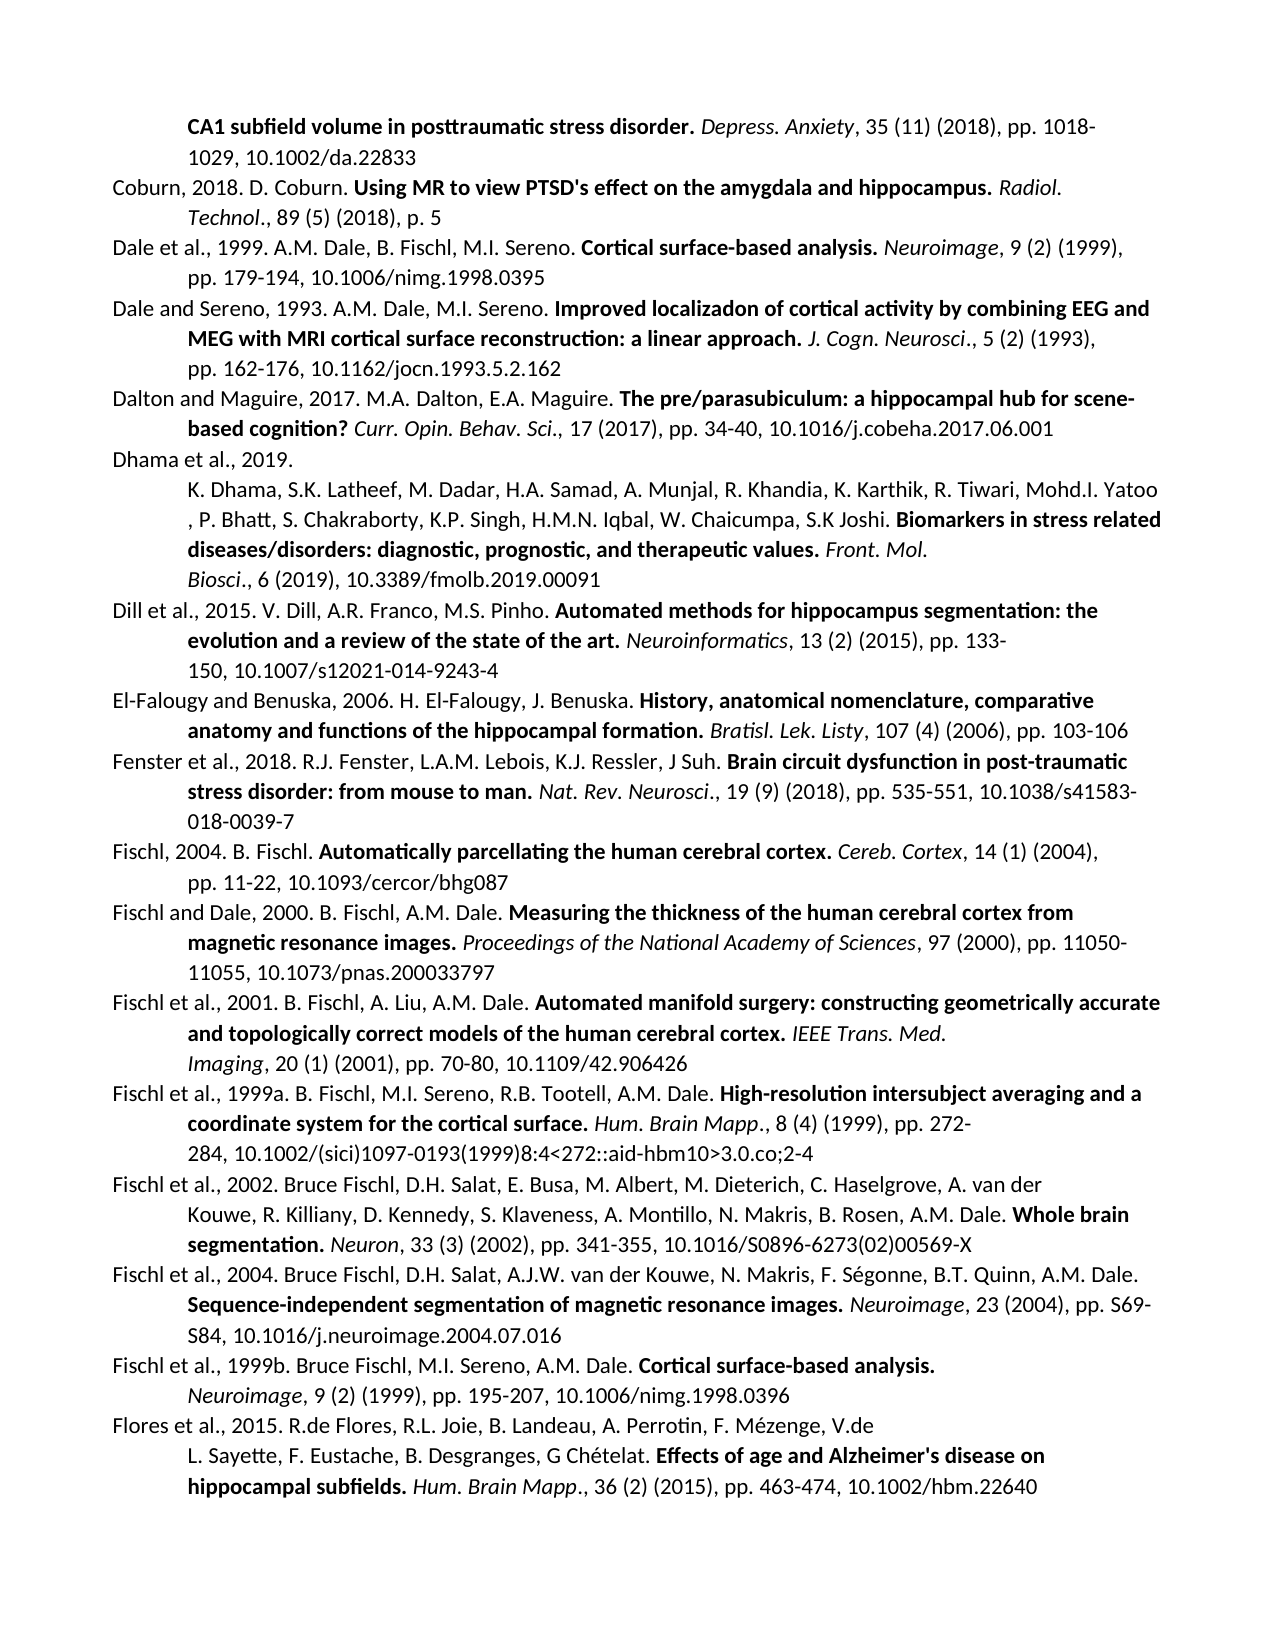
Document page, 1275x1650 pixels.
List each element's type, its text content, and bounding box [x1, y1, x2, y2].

text Coburn, 2018. D. Coburn. Using MR to view PTSD's effect on the amygdala and hippocampus. Radiol. Technol., 89 (5) (2018), p. 5 [112, 173, 1162, 231]
text Fischl, 2004. B. Fischl. Automatically parcellating the human cerebral cortex. Cereb. Cortex, 14 (1) (2004), pp. 11-22, 10.1093/cercor/bhg087 [112, 837, 1162, 896]
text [112, 112, 1162, 171]
text Dale and Sereno, 1993. A.M. Dale, M.I. Sereno. Improved localizadon of cortical activity by combining EEG and MEG with MRI cortical surface reconstruction: a linear approach. J. Cogn. Neurosci., 5 (2) (1993), pp. 162-176, 10.1162/jocn.1993.5.2.162 [112, 294, 1162, 382]
text Fischl et al., 2002. Bruce Fischl, D.H. Salat, E. Busa, M. Albert, M. Dieterich, C. Haselgrove, A. van der Kouwe, R. Killiany, D. Kennedy, S. Klaveness, A. Montillo, N. Makris, B. Rosen, A.M. Dale. Whole brain segmentation. Neuron, 33 (3) (2002), pp. 341-355, 10.1016/S0896-6273(02)00569-X [112, 1170, 1162, 1258]
text Fischl et al., 1999a. B. Fischl, M.I. Sereno, R.B. Tootell, A.M. Dale. High-resolution intersubject averaging and a coordinate system for the cortical surface. Hum. Brain Mapp., 8 (4) (1999), pp. 272-284, 10.1002/(sici)1097-0193(1999)8:4<272::aid-hbm10>3.0.co;2-4 [112, 1079, 1162, 1168]
text Flores et al., 2015. R.de Flores, R.L. Joie, B. Landeau, A. Perrotin, F. Mézenge, V.de L. Sayette, F. Eustache, B. Desgranges, G Chételat. Effects of age and Alzheimer's disease on hippocampal subfields. Hum. Brain Mapp., 36 (2) (2015), pp. 463-474, 10.1002/hbm.22640 [112, 1411, 1162, 1500]
text El-Falougy and Benuska, 2006. H. El-Falougy, J. Benuska. History, anatomical nomenclature, comparative anatomy and functions of the hippocampal formation. Bratisl. Lek. Listy, 107 (4) (2006), pp. 103-106 [112, 686, 1162, 745]
text Fischl et al., 1999b. Bruce Fischl, M.I. Sereno, A.M. Dale. Cortical surface-based analysis. Neuroimage, 9 (2) (1999), pp. 195-207, 10.1006/nimg.1998.0396 [112, 1351, 1162, 1409]
text Dhama et al., 2019. K. Dhama, S.K. Latheef, M. Dadar, H.A. Samad, A. Munjal, R. Khandia, K. Karthik, R. Tiwari, Mohd.I. Yatoo, P. Bhatt, S. Chakraborty, K.P. Singh, H.M.N. Iqbal, W. Chaicumpa, S.K Joshi. Biomarkers in stress related diseases/disorders: diagnostic, prognostic, and therapeutic values. Front. Mol. Biosci., 6 (2019), 10.3389/fmolb.2019.00091 [112, 445, 1162, 594]
text Fischl et al., 2004. Bruce Fischl, D.H. Salat, A.J.W. van der Kouwe, N. Makris, F. Ségonne, B.T. Quinn, A.M. Dale. Sequence-independent segmentation of magnetic resonance images. Neuroimage, 23 (2004), pp. S69-S84, 10.1016/j.neuroimage.2004.07.016 [112, 1260, 1162, 1349]
text Dale et al., 1999. A.M. Dale, B. Fischl, M.I. Sereno. Cortical surface-based analysis. Neuroimage, 9 (2) (1999), pp. 179-194, 10.1006/nimg.1998.0395 [112, 233, 1162, 292]
text Fenster et al., 2018. R.J. Fenster, L.A.M. Lebois, K.J. Ressler, J Suh. Brain circuit dysfunction in post-traumatic stress disorder: from mouse to man. Nat. Rev. Neurosci., 19 (9) (2018), pp. 535-551, 10.1038/s41583-018-0039-7 [112, 747, 1162, 835]
text Dalton and Maguire, 2017. M.A. Dalton, E.A. Maguire. The pre/parasubiculum: a hippocampal hub for scene-based cognition? Curr. Opin. Behav. Sci., 17 (2017), pp. 34-40, 10.1016/j.cobeha.2017.06.001 [112, 384, 1162, 443]
text Dill et al., 2015. V. Dill, A.R. Franco, M.S. Pinho. Automated methods for hippocampus segmentation: the evolution and a review of the state of the art. Neuroinformatics, 13 (2) (2015), pp. 133-150, 10.1007/s12021-014-9243-4 [112, 596, 1162, 684]
text Fischl and Dale, 2000. B. Fischl, A.M. Dale. Measuring the thickness of the human cerebral cortex from magnetic resonance images. Proceedings of the National Academy of Sciences, 97 (2000), pp. 11050-11055, 10.1073/pnas.200033797 [112, 898, 1162, 986]
text Fischl et al., 2001. B. Fischl, A. Liu, A.M. Dale. Automated manifold surgery: constructing geometrically accurate and topologically correct models of the human cerebral cortex. IEEE Trans. Med. Imaging, 20 (1) (2001), pp. 70-80, 10.1109/42.906426 [112, 988, 1162, 1077]
